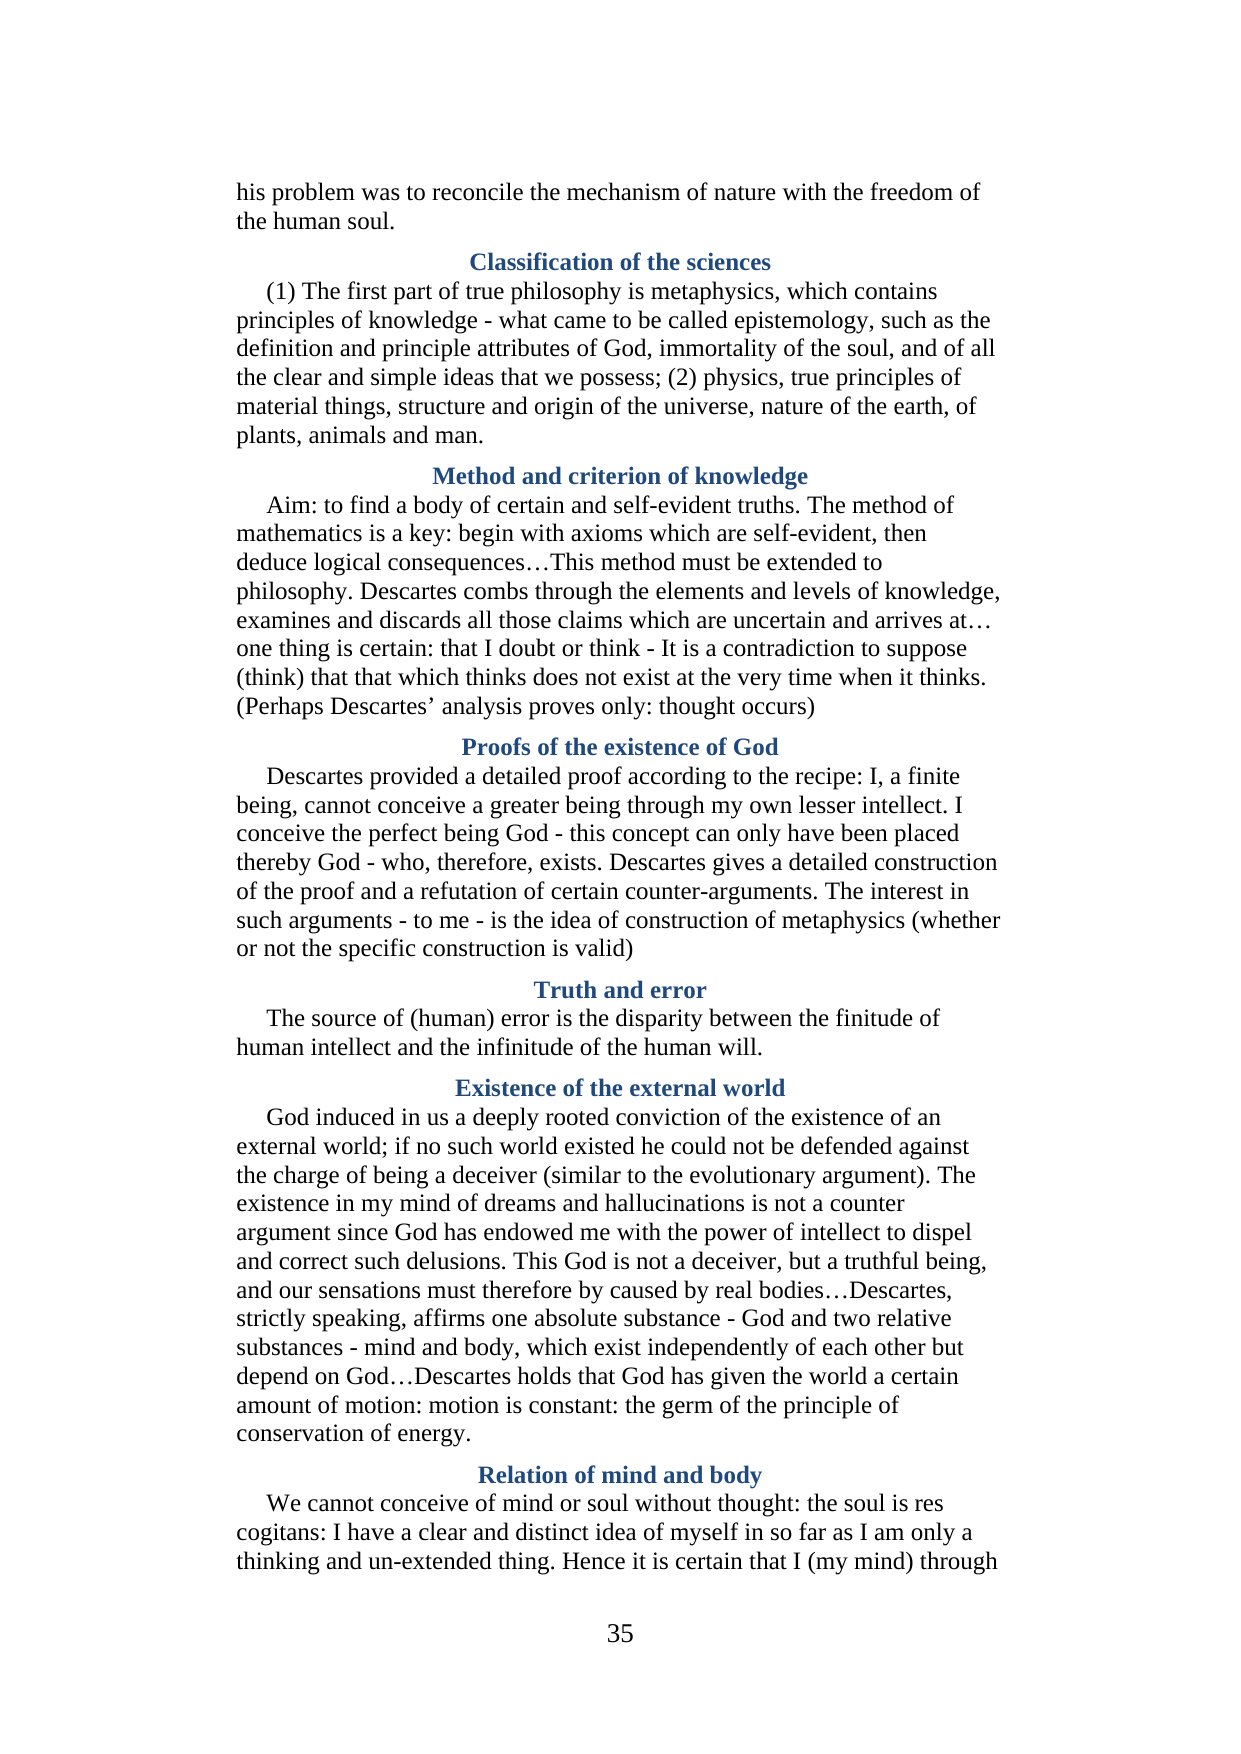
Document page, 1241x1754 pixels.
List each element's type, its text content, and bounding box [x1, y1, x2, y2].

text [236, 177, 1004, 235]
text (1) The first part of true philosophy is metaphysics, which contains principles of knowledge - what came to be called epistemology, such as the definition and principle attributes of God, immortality of the soul, and of all the clear and simple ideas that we possess; (2) physics, true principles of material things, structure and origin of the universe, nature of the earth, of plants, animals and man. [236, 276, 1004, 448]
text The source of (human) error is the disparity between the finitude of human intellect and the infinitude of the human will. [236, 1003, 1004, 1061]
text Descartes provided a detailed proof according to the recipe: I, a finite being, cannot conceive a greater being through my own lesser intellect. I conceive the perfect being God - this concept can only have been placed thereby God - who, therefore, exists. Descartes gives a detailed construction of the proof and a refutation of certain counter-arguments. The interest in such arguments - to me - is the idea of construction of metaphysics (whether or not the specific construction is valid) [236, 761, 1004, 962]
text Aim: to find a body of certain and self-evident truths. The method of mathematics is a key: begin with axioms which are self-evident, then deduce logical consequences…This method must be extended to philosophy. Descartes combs through the elements and levels of knowledge, examines and discards all those claims which are uncertain and arrives at…one thing is certain: that I doubt or think - It is a contradiction to suppose (think) that that which thinks does not exist at the very time when it thinks. (Perhaps Descartes’ analysis proves only: thought occurs) [236, 490, 1004, 720]
subtitle Proofs of the existence of God [236, 732, 1004, 761]
subtitle Relation of mind and body [236, 1460, 1004, 1488]
subtitle Existence of the external world [236, 1073, 1004, 1102]
subtitle Truth and error [236, 975, 1004, 1003]
subtitle Method and criterion of knowledge [236, 461, 1004, 490]
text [236, 1488, 1004, 1575]
text God induced in us a deeply rooted conviction of the existence of an external world; if no such world existed he could not be defended against the charge of being a deceiver (similar to the evolutionary argument). The existence in my mind of dreams and hallucinations is not a counter argument since God has endowed me with the power of intellect to dispel and correct such delusions. This God is not a deceiver, but a truthful being, and our sensations must therefore by caused by real bodies…Descartes, strictly speaking, affirms one absolute substance - God and two relative substances - mind and body, which exist independently of each other but depend on God…Descartes holds that God has given the world a certain amount of motion: motion is constant: the germ of the principle of conservation of energy. [236, 1102, 1004, 1447]
subtitle Classification of the sciences [236, 247, 1004, 276]
